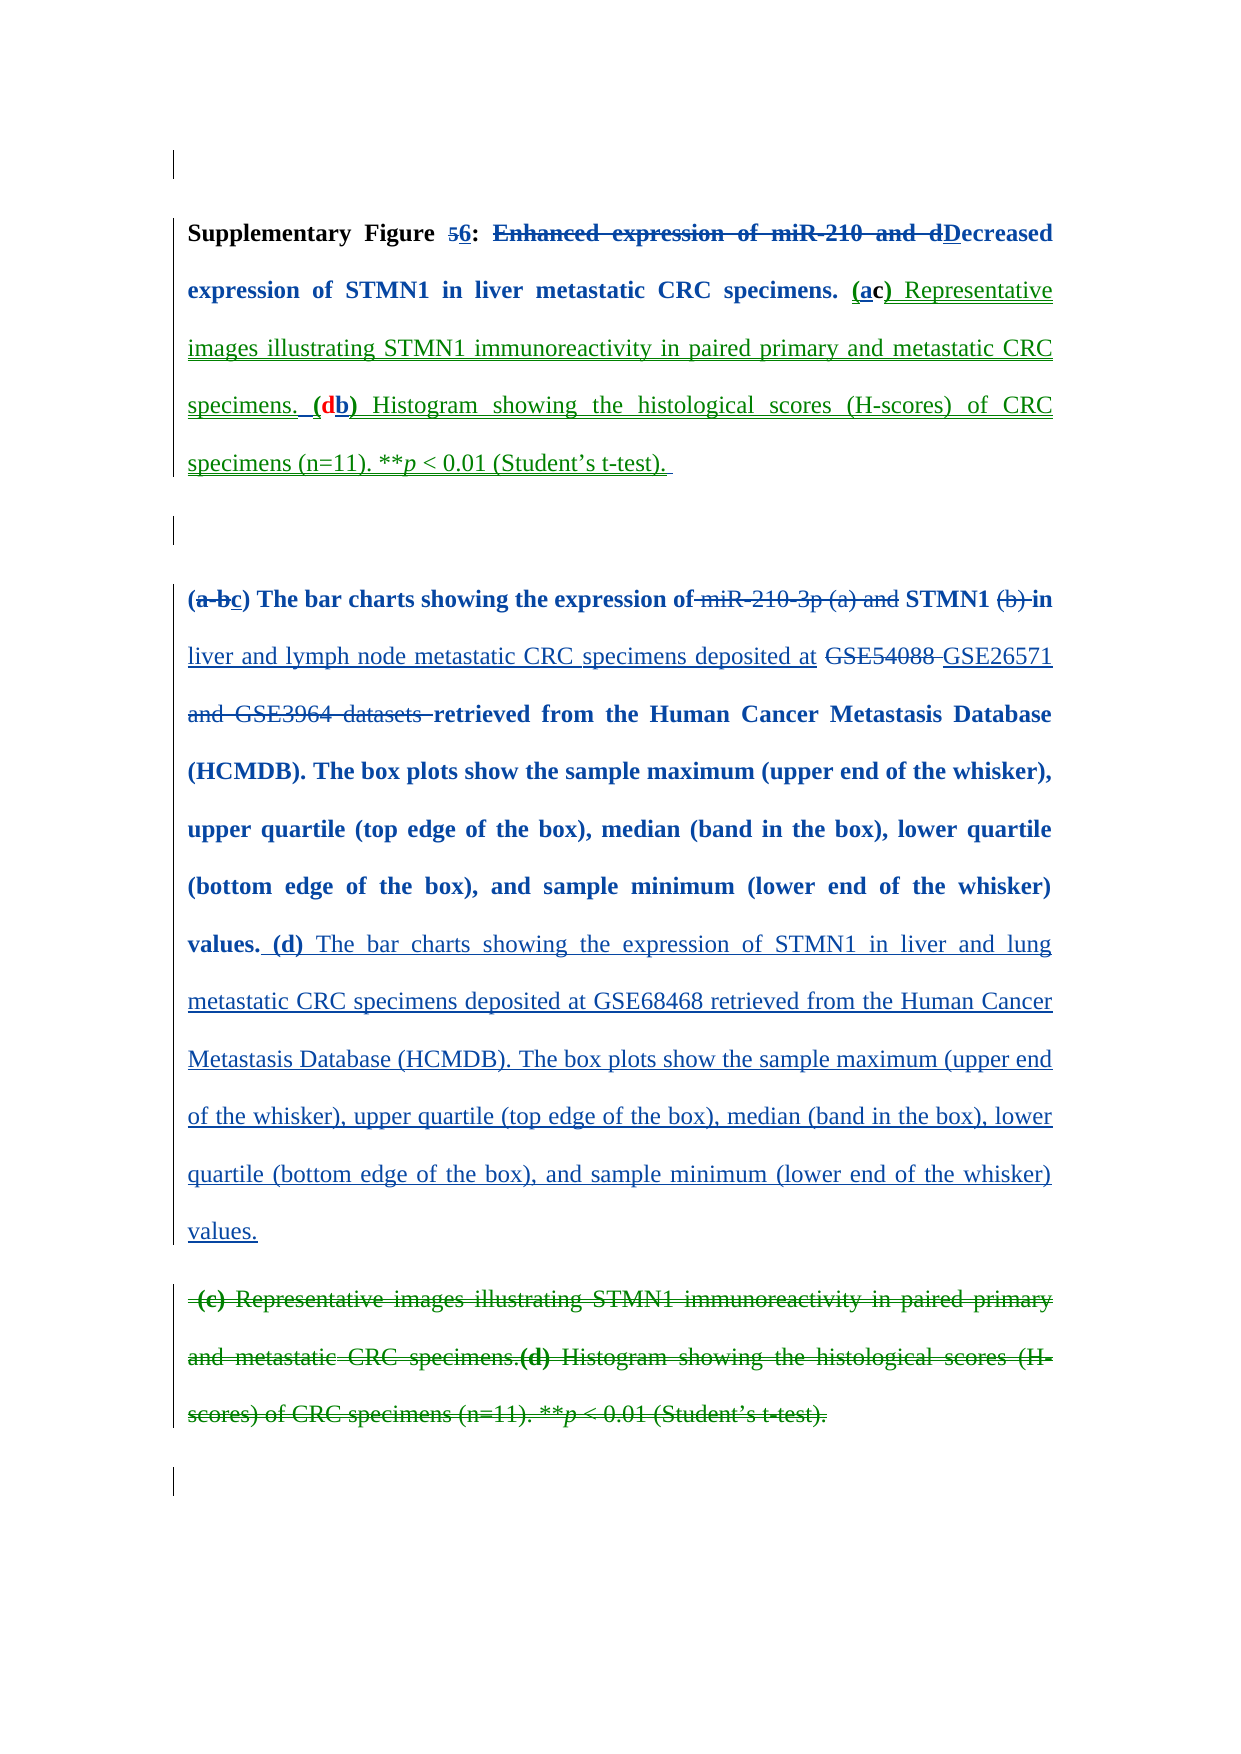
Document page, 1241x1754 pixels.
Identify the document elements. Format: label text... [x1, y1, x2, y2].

text Supplementary Figure : ecreased expression of STMN1 in liver metastatic CRC specimens. [187, 218, 1053, 358]
text Supplementary Figure : ecreased expression of STMN1 in liver metastatic CRC specimens. [187, 361, 1053, 477]
text () The bar charts showing the expression of STMN1 in retrieved from the Human Cancer Metastasis Database (HCMDB). The box plots show the sample maximum (upper end of the whisker), upper quartile (top edge of the box), median (band in the box), lower quartile (bottom edge of the box), and sample minimum (lower end of the whisker) values. [187, 584, 1053, 1011]
text () The bar charts showing the expression of STMN1 in retrieved from the Human Cancer Metastasis Database (HCMDB). The box plots show the sample maximum (upper end of the whisker), upper quartile (top edge of the box), median (band in the box), lower quartile (bottom edge of the box), and sample minimum (lower end of the whisker) values. [187, 1012, 1053, 1069]
text () The bar charts showing the expression of STMN1 in retrieved from the Human Cancer Metastasis Database (HCMDB). The box plots show the sample maximum (upper end of the whisker), upper quartile (top edge of the box), median (band in the box), lower quartile (bottom edge of the box), and sample minimum (lower end of the whisker) values. [187, 1127, 1053, 1245]
text () The bar charts showing the expression of STMN1 in retrieved from the Human Cancer Metastasis Database (HCMDB). The box plots show the sample maximum (upper end of the whisker), upper quartile (top edge of the box), median (band in the box), lower quartile (bottom edge of the box), and sample minimum (lower end of the whisker) values. [187, 1070, 1053, 1126]
